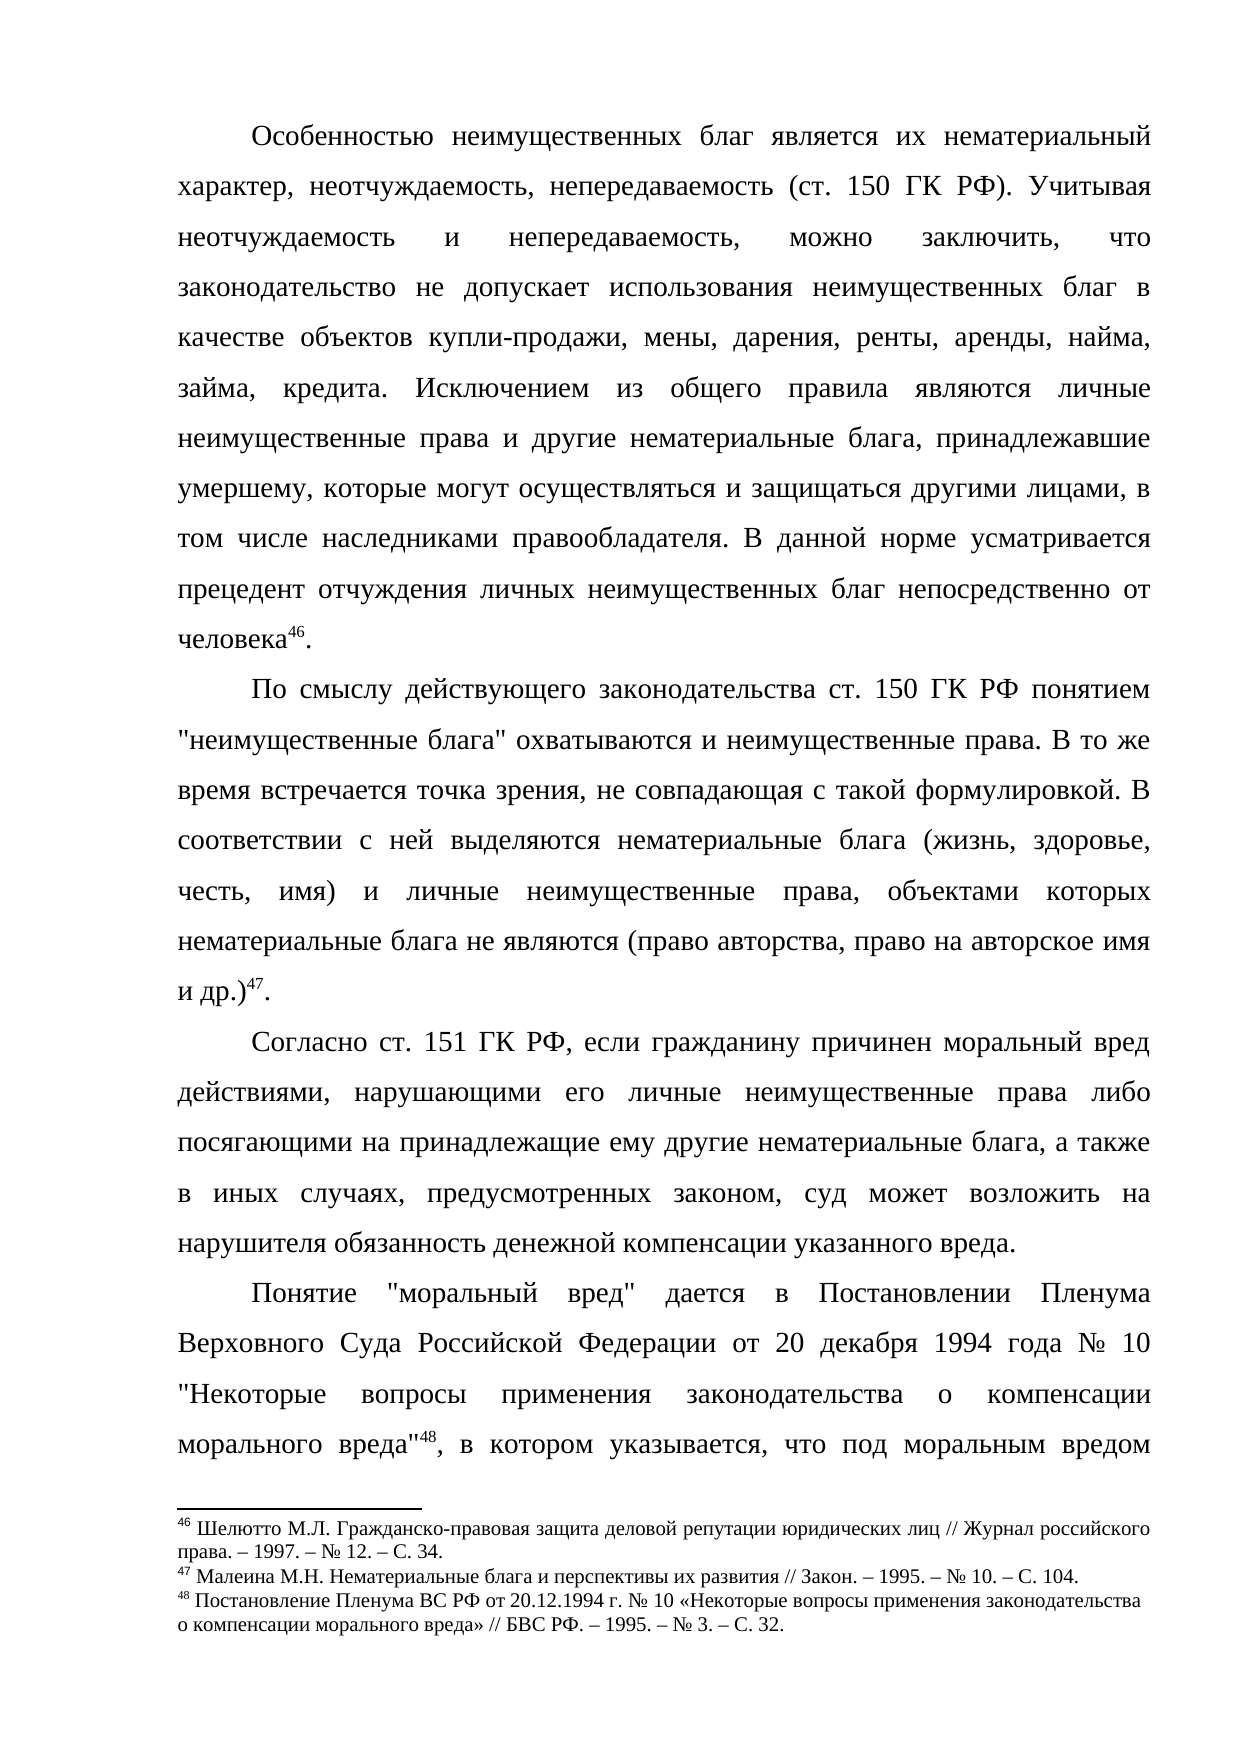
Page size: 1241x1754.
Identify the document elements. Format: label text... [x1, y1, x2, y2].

text По смыслу действующего законодательства ст. 150 ГК РФ понятием "неимущественные блага" охватываются и неимущественные права. В то же время встречается точка зрения, не совпадающая с такой формулировкой. В соответствии с ней выделяются нематериальные блага (жизнь, здоровье, честь, имя) и личные неимущественные права, объектами которых нематериальные блага не являются (право авторства, право на авторское имя и др.). [177, 672, 1152, 1007]
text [177, 1275, 1152, 1460]
text Особенностью неимущественных благ является их нематериальный характер, неотчуждаемость, непередаваемость (ст. 150 ГК РФ). Учитывая неотчуждаемость и непередаваемость, можно заключить, что законодательство не допускает использования неимущественных благ в качестве объектов купли-продажи, мены, дарения, ренты, аренды, найма, займа, кредита. Исключением из общего правила являются личные неимущественные права и другие нематериальные блага, принадлежавшие умершему, которые могут осуществляться и защищаться другими лицами, в том числе наследниками правообладателя. В данной норме усматривается прецедент отчуждения личных неимущественных благ непосредственно от человека. [177, 118, 1152, 655]
text Согласно ст. 151 ГК РФ, если гражданину причинен моральный вред действиями, нарушающими его личные неимущественные права либо посягающими на принадлежащие ему другие нематериальные блага, а также в иных случаях, предусмотренных законом, суд может возложить на нарушителя обязанность денежной компенсации указанного вреда. [177, 1024, 1152, 1258]
